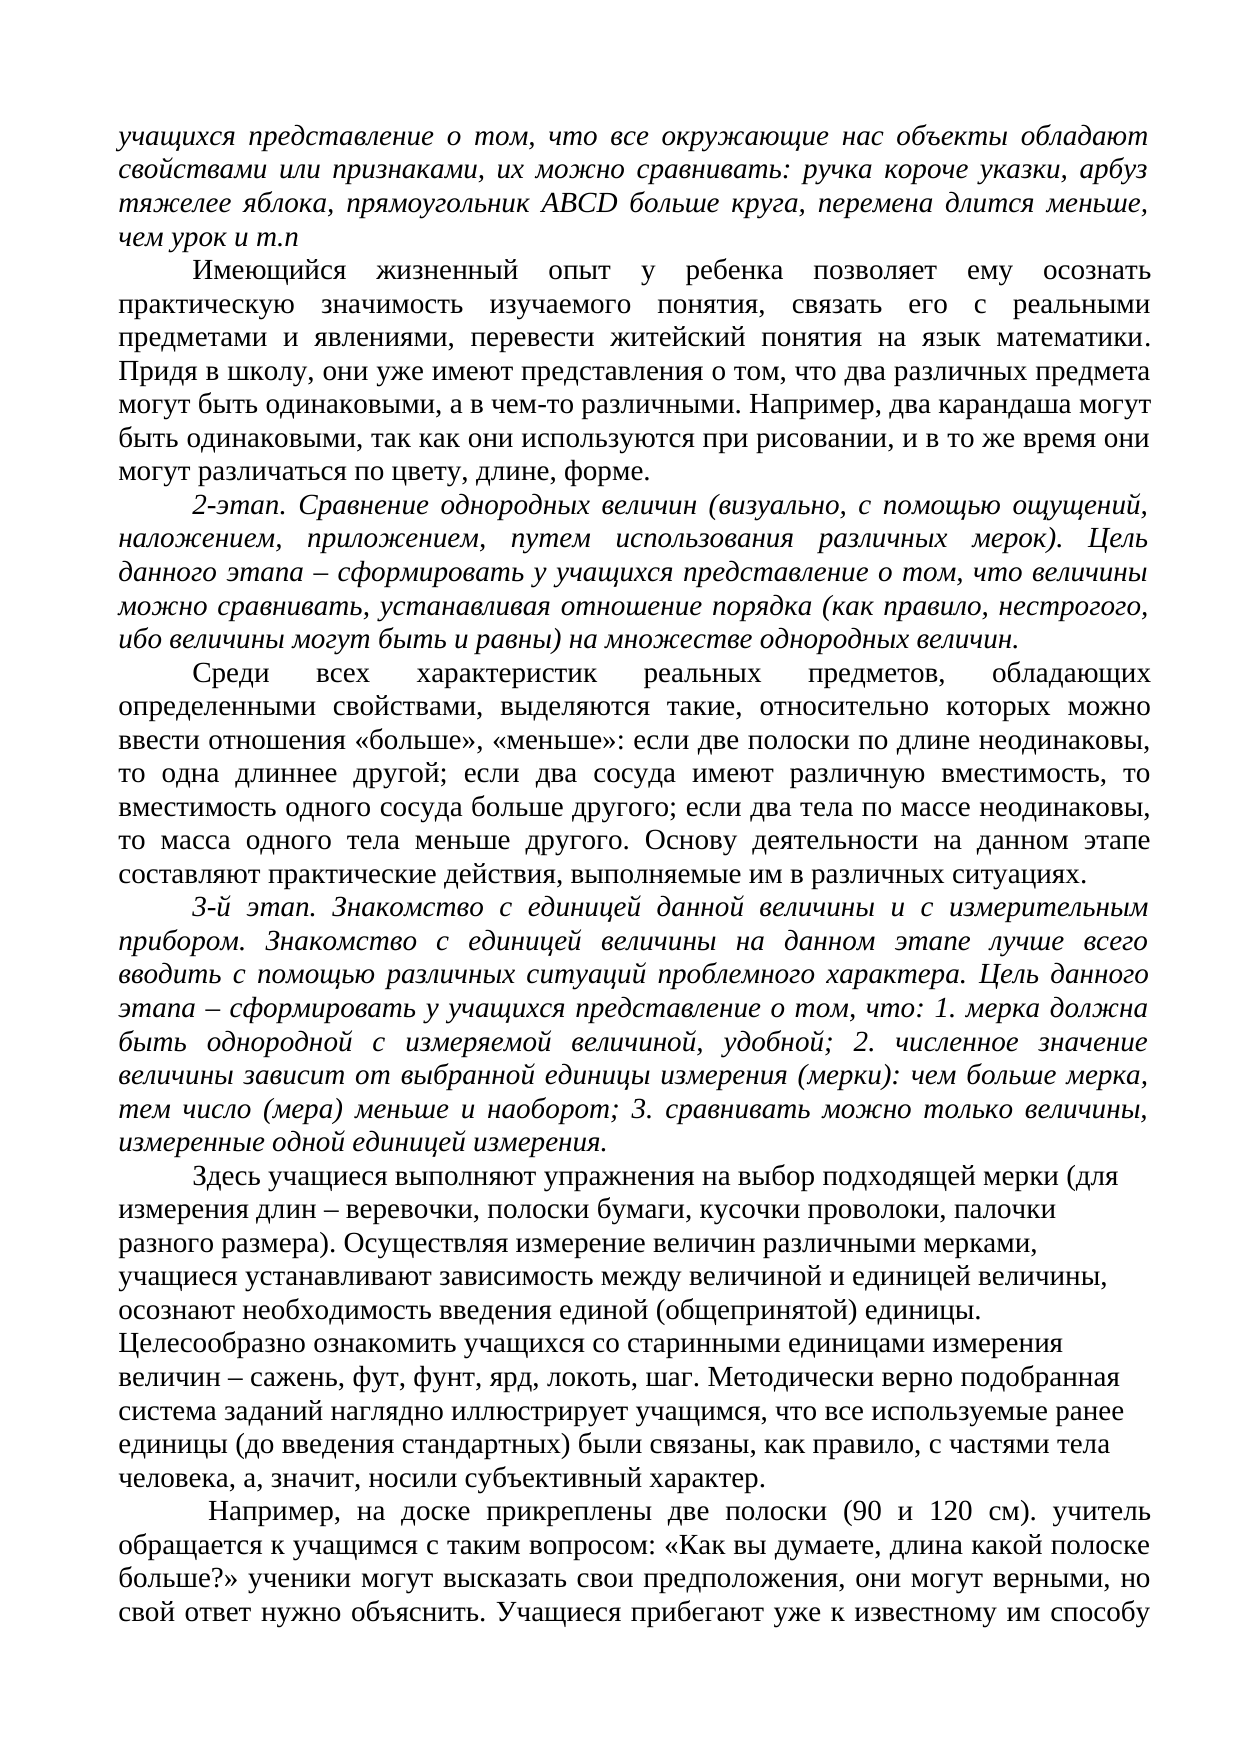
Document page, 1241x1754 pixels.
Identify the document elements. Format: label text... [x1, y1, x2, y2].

text 2-этап. Сравнение однородных величин (визуально, с помощью ощущений, наложением, приложением, путем использования различных мерок). Цель данного этапа – сформировать у учащихся представление о том, что величины можно сравнивать, устанавливая отношение порядка (как правило, нестрогого, ибо величины могут быть и равны) на множестве однородных величин. [118, 487, 1152, 655]
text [118, 1493, 1152, 1627]
text Имеющийся жизненный опыт у ребенка позволяет ему осознать практическую значимость изучаемого понятия, связать его с реальными предметами и явлениями, перевести житейский понятия на язык математики. Придя в школу, они уже имеют представления о том, что два различных предмета могут быть одинаковыми, а в чем-то различными. Например, два карандаша могут быть одинаковыми, так как они используются при рисовании, и в то же время они могут различаться по цвету, длине, форме. [118, 252, 1152, 487]
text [118, 118, 1152, 252]
text 3-й этап. Знакомство с единицей данной величины и с измерительным прибором. Знакомство с единицей величины на данном этапе лучше всего вводить с помощью различных ситуаций проблемного характера. Цель данного этапа – сформировать у учащихся представление о том, что: 1. мерка должна быть однородной с измеряемой величиной, удобной; 2. численное значение величины зависит от выбранной единицы измерения (мерки): чем больше мерка, тем число (мера) меньше и наоборот; 3. сравнивать можно только величины, измеренные одной единицей измерения. [118, 889, 1152, 1158]
text Здесь учащиеся выполняют упражнения на выбор подходящей мерки (для измерения длин – веревочки, полоски бумаги, кусочки проволоки, палочки разного размера). Осуществляя измерение величин различными мерками, учащиеся устанавливают зависимость между величиной и единицей величины, осознают необходимость введения единой (общепринятой) единицы. Целесообразно ознакомить учащихся со старинными единицами измерения величин – сажень, фут, фунт, ярд, локоть, шаг. Методически верно подобранная система заданий наглядно иллюстрирует учащимся, что все используемые ранее единицы (до введения стандартных) были связаны, как правило, с частями тела человека, а, значит, носили субъективный характер. [118, 1158, 1152, 1493]
text Среди всех характеристик реальных предметов, обладающих определенными свойствами, выделяются такие, относительно которых можно ввести отношения «больше», «меньше»: если две полоски по длине неодинаковы, то одна длиннее другой; если два сосуда имеют различную вместимость, то вместимость одного сосуда больше другого; если два тела по массе неодинаковы, то масса одного тела меньше другого. Основу деятельности на данном этапе составляют практические действия, выполняемые им в различных ситуациях. [118, 655, 1152, 889]
